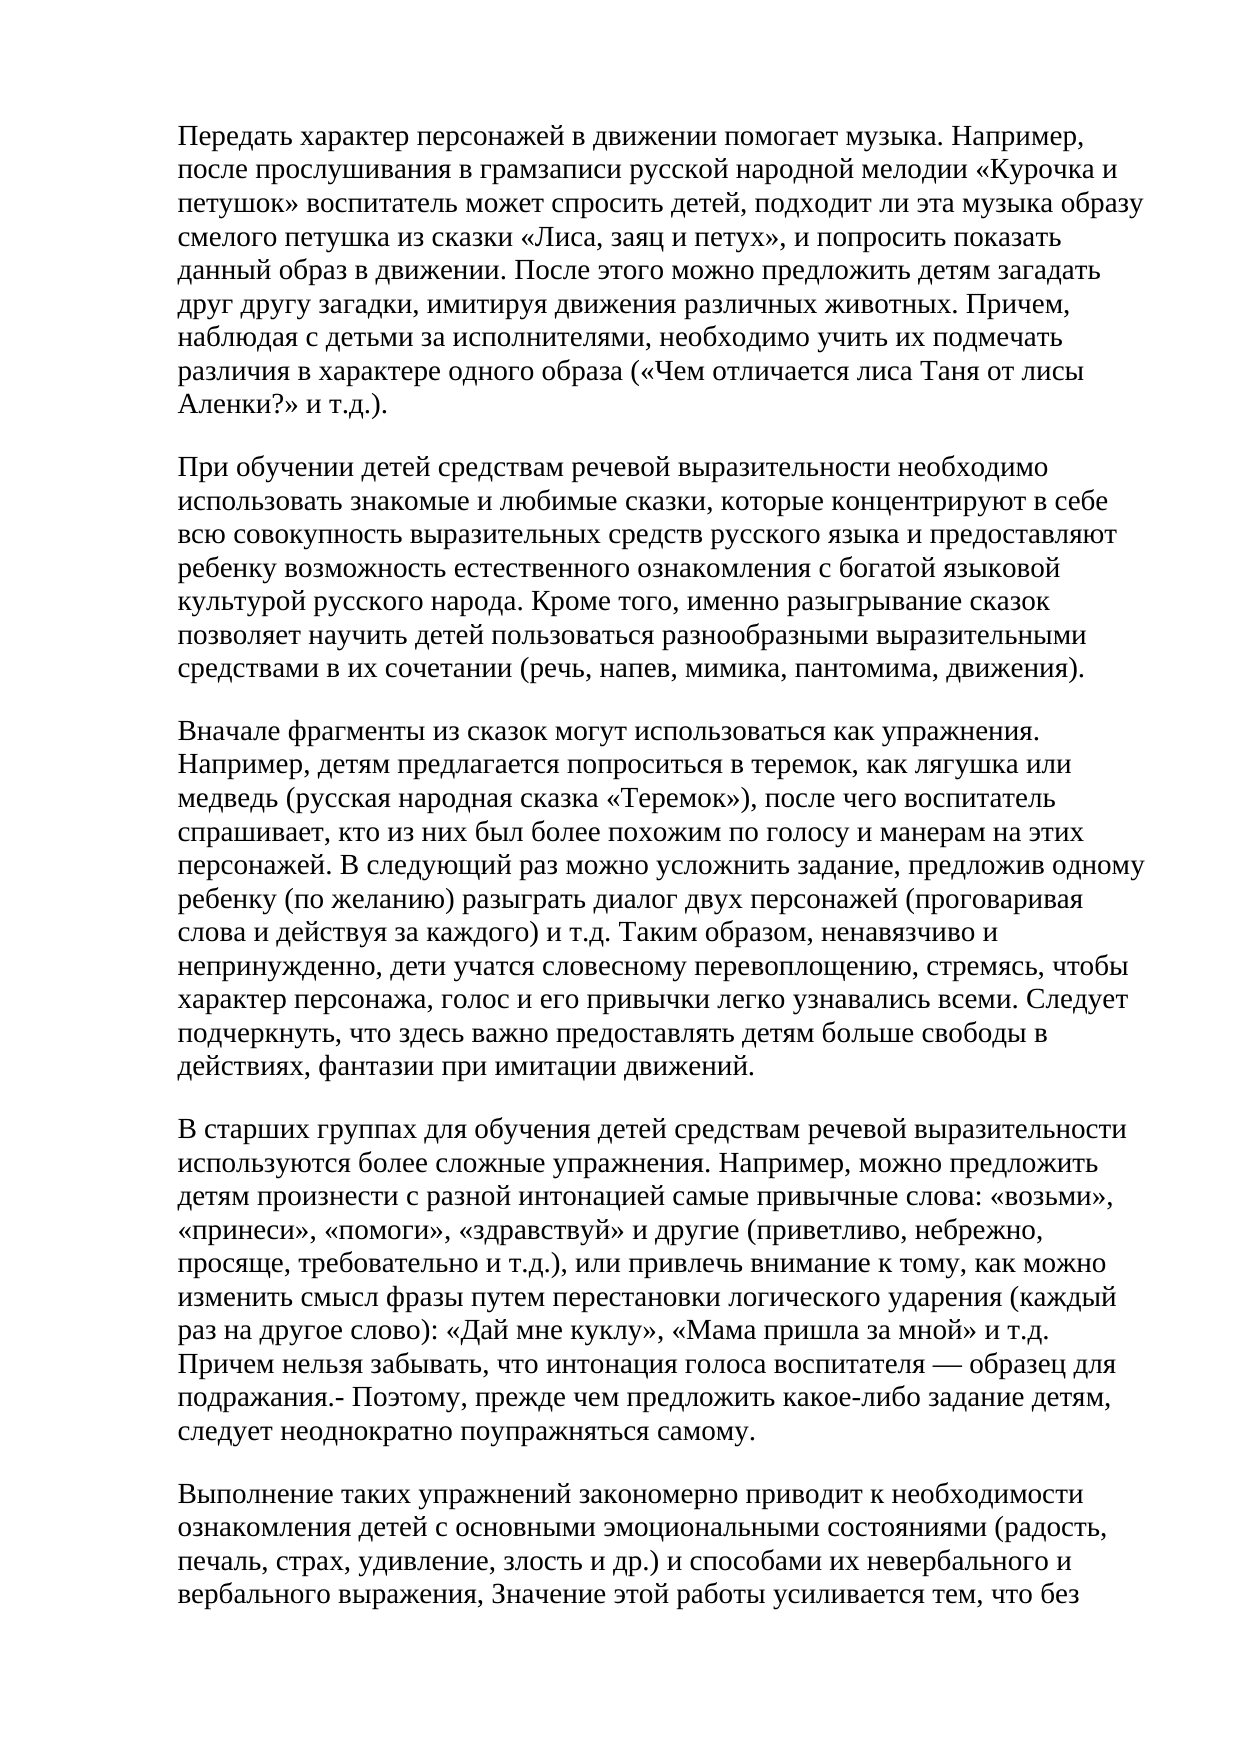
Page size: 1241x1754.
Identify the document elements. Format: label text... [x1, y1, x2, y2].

text При обучении детей средствам речевой выразительности необходимо использовать знакомые и любимые сказки, которые концентрируют в себе всю совокупность выразительных средств русского языка и предоставляют ребенку возможность естественного ознакомления с богатой языковой культурой русского народа. Кроме того, именно разыгрывание сказок позволяет научить детей пользоваться разнообразными выразительными средствами в их сочетании (речь, напев, мимика, пантомима, движения). [177, 449, 1152, 684]
text В старших группах для обучения детей средствам речевой выразительности используются более сложные упражнения. Например, можно предложить детям произнести с разной интонацией самые привычные слова: «возьми», «принеси», «помоги», «здравствуй» и другие (приветливо, небрежно, просяще, требовательно и т.д.), или привлечь внимание к тому, как можно изменить смысл фразы путем перестановки логического ударения (каждый раз на другое слово): «Дай мне куклу», «Мама пришла за мной» и т.д. Причем нельзя забывать, что интонация голоса воспитателя — образец для подражания.- Поэтому, прежде чем предложить какое-либо задание детям, следует неоднократно поупражняться самому. [177, 1111, 1152, 1447]
text Вначале фрагменты из сказок могут использоваться как упражнения. Например, детям предлагается попроситься в теремок, как лягушка или медведь (русская народная сказка «Теремок»), после чего воспитатель спрашивает, кто из них был более похожим по голосу и манерам на этих персонажей. В следующий раз можно усложнить задание, предложив одному ребенку (по желанию) разыграть диалог двух персонажей (проговаривая слова и действуя за каждого) и т.д. Таким образом, ненавязчиво и непринужденно, дети учатся словесному перевоплощению, стремясь, чтобы характер персонажа, голос и его привычки легко узнавались всеми. Следует подчеркнуть, что здесь важно предоставлять детям больше свободы в действиях, фантазии при имитации движений. [177, 713, 1152, 1082]
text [177, 1476, 1152, 1610]
text Передать характер персонажей в движении помогает музыка. Например, после прослушивания в грамзаписи русской народной мелодии «Курочка и петушок» воспитатель может спросить детей, подходит ли эта музыка образу смелого петушка из сказки «Лиса, заяц и петух», и попросить показать данный образ в движении. После этого можно предложить детям загадать друг другу загадки, имитируя движения различных животных. Причем, наблюдая с детьми за исполнителями, необходимо учить их подмечать различия в характере одного образа («Чем отличается лиса Таня от лисы Аленки?» и т.д.). [177, 118, 1152, 420]
